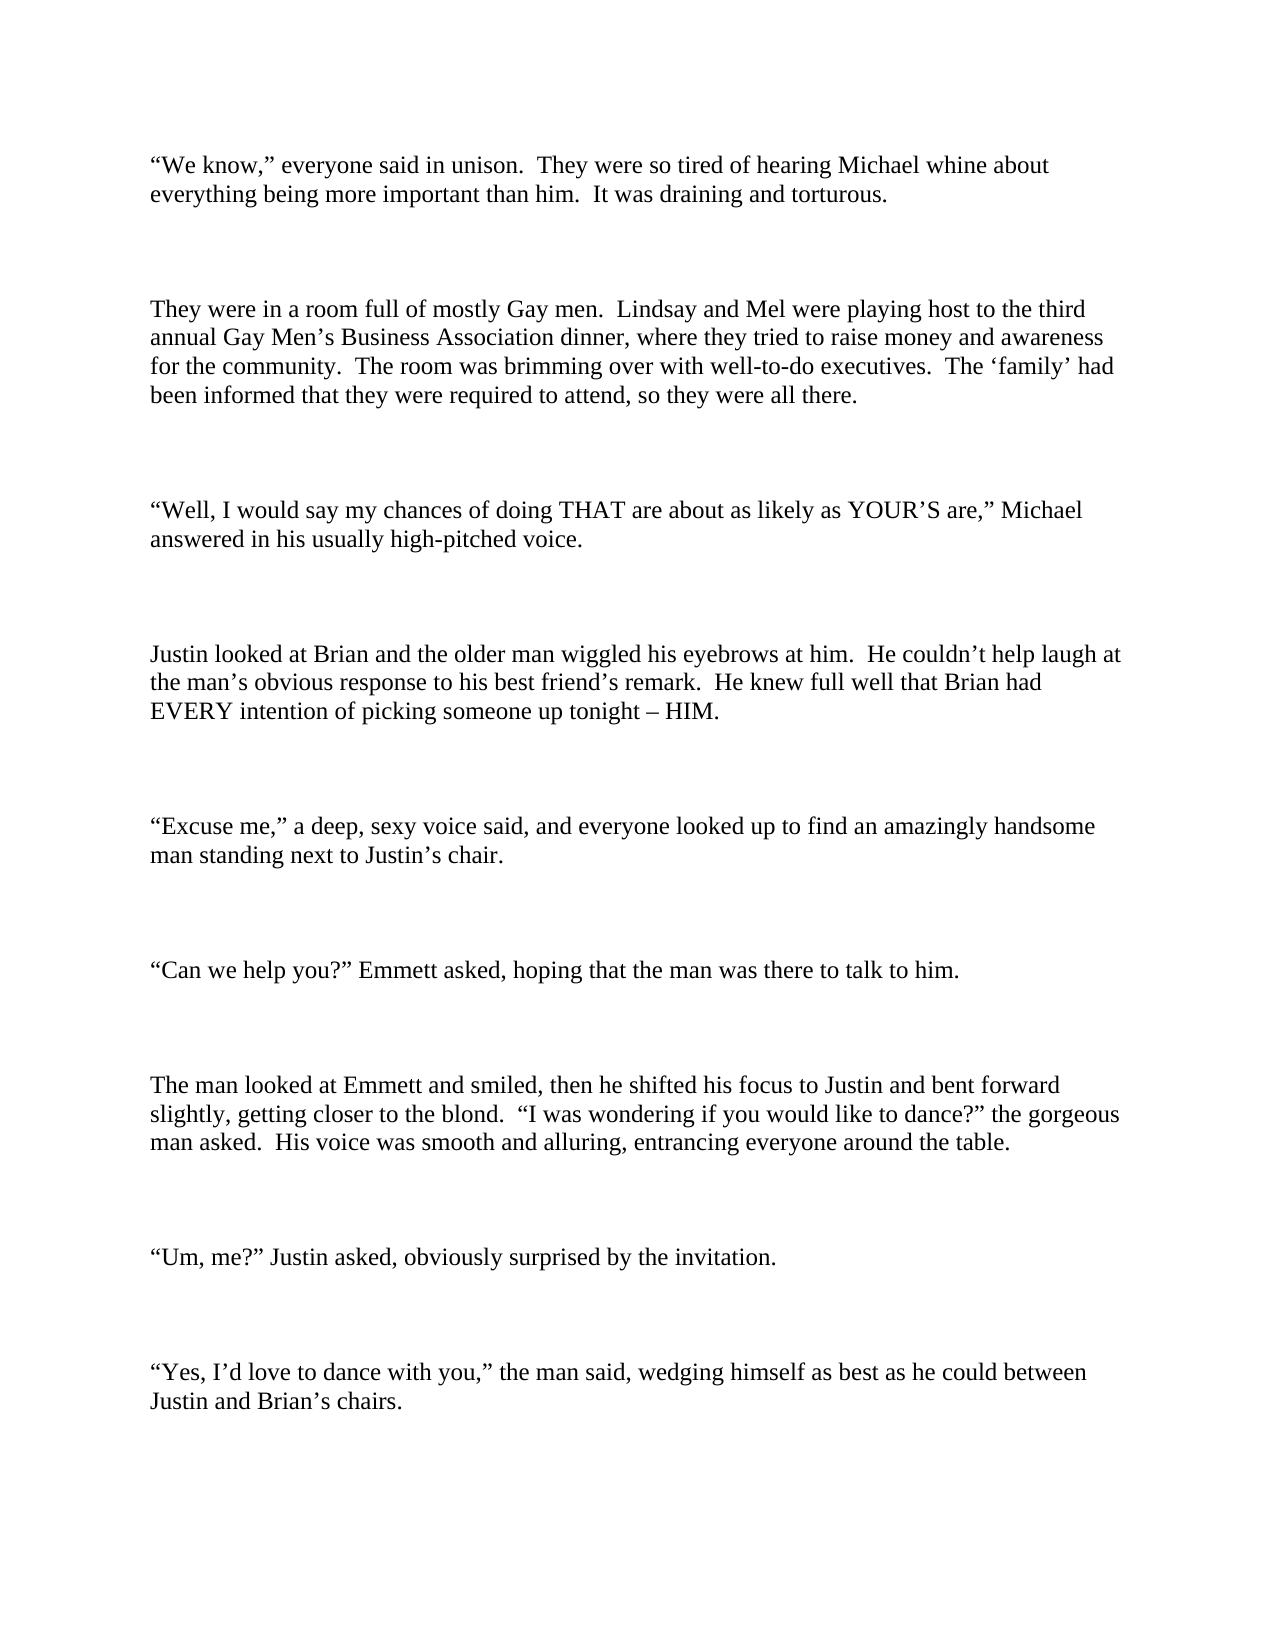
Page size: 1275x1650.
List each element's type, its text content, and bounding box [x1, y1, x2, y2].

text “Yes, I’d love to dance with you,” the man said, wedging himself as best as he could between Justin and Brian’s chairs. [150, 1357, 1125, 1415]
text The man looked at Emmett and smiled, then he shifted his focus to Justin and bent forward slightly, getting closer to the blond. “I was wondering if you would like to dance?” the gorgeous man asked. His voice was smooth and alluring, entrancing everyone around the table. [150, 1070, 1125, 1156]
text Justin looked at Brian and the older man wiggled his eyebrows at him. He couldn’t help laugh at the man’s obvious response to his best friend’s remark. He knew full well that Brian had EVERY intention of picking someone up tonight – HIM. [150, 639, 1125, 725]
text “We know,” everyone said in unison. They were so tired of hearing Michael whine about everything being more important than him. It was draining and torturous. [150, 150, 1125, 207]
text “Well, I would say my chances of doing THAT are about as likely as YOUR’S are,” Michael answered in his usually high-pitched voice. [150, 495, 1125, 552]
text They were in a room full of mostly Gay men. Lindsay and Mel were playing host to the third annual Gay Men’s Business Association dinner, where they tried to raise money and awareness for the community. The room was brimming over with well-to-do executives. The ‘family’ had been informed that they were required to attend, so they were all there. [150, 294, 1125, 409]
text “Um, me?” Justin asked, obviously surprised by the invitation. [150, 1242, 1125, 1271]
text “Can we help you?” Emmett asked, hoping that the man was there to talk to him. [150, 955, 1125, 984]
text “Excuse me,” a deep, sexy voice said, and everyone looked up to find an amazingly handsome man standing next to Justin’s chair. [150, 811, 1125, 869]
